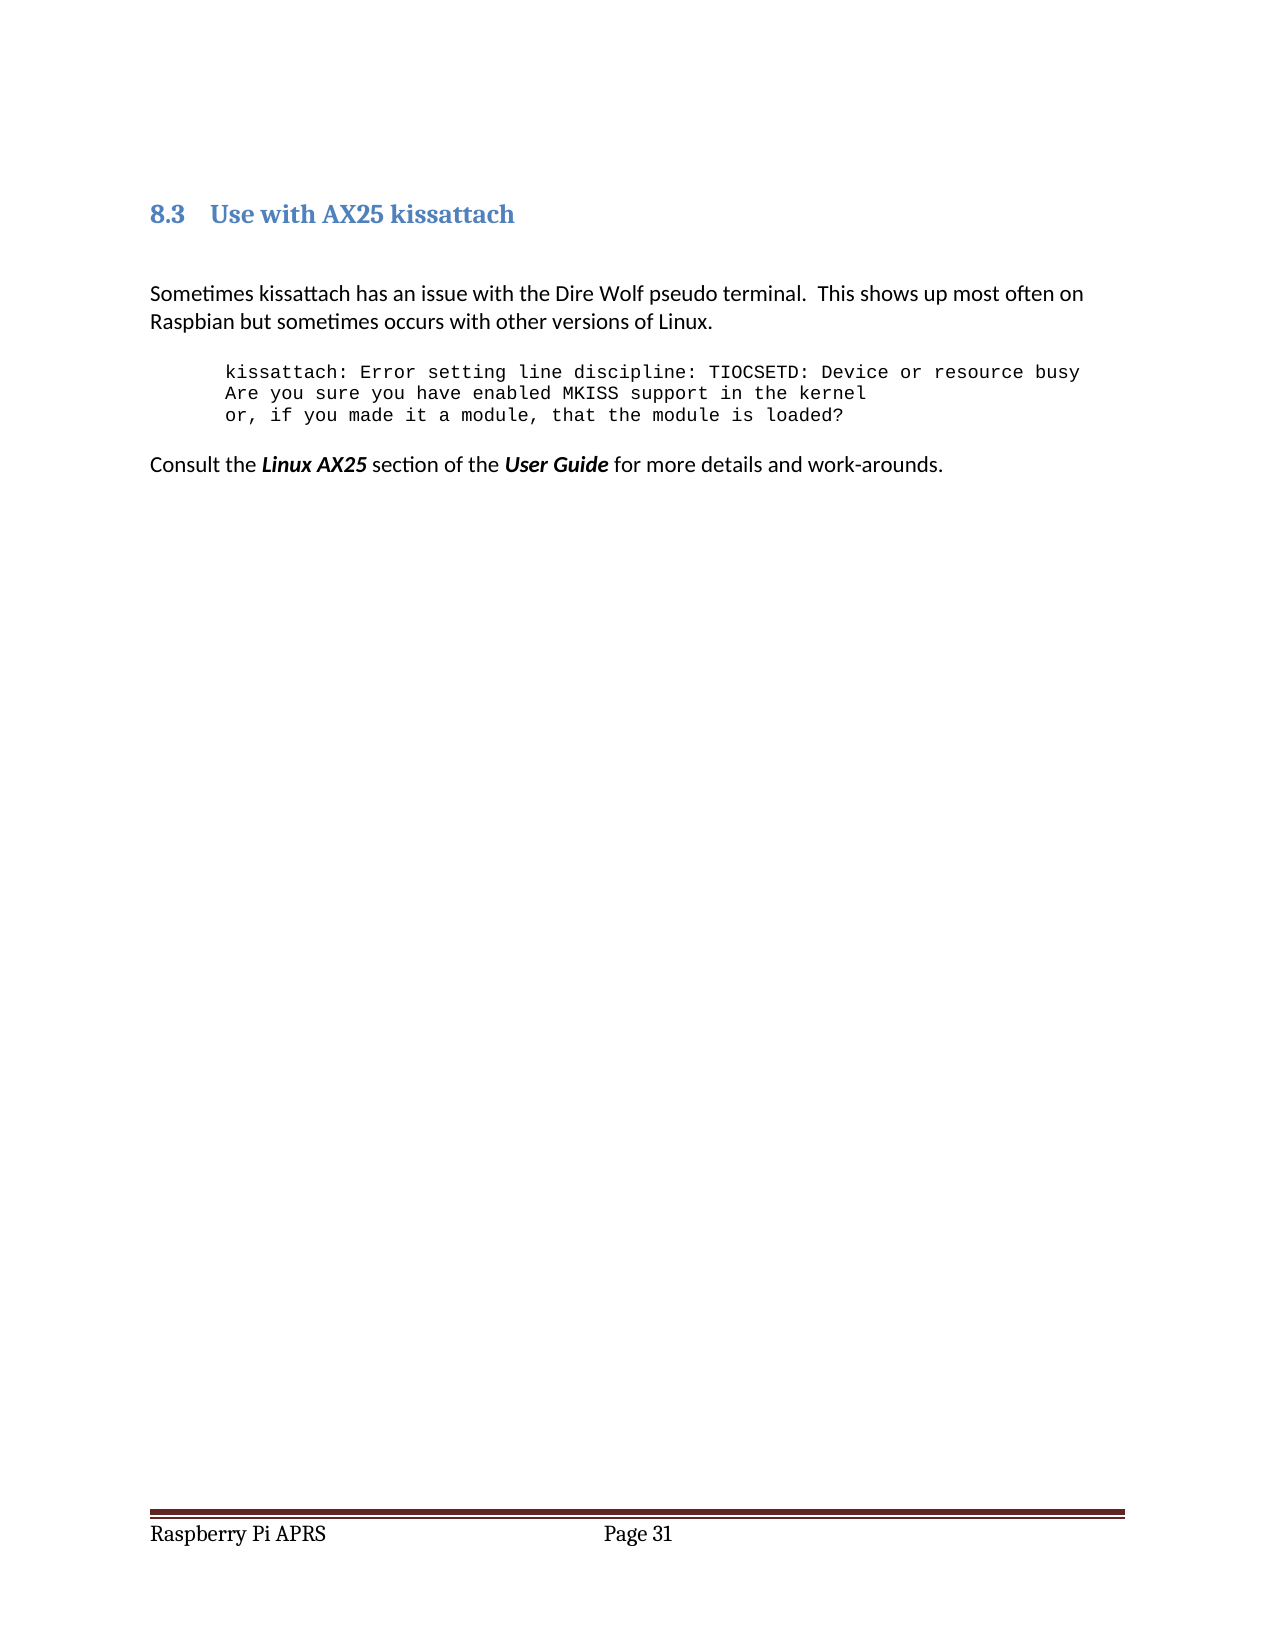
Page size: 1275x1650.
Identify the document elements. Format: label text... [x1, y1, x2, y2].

text kissattach: Error setting line discipline: TIOCSETD: Device or resource busy [225, 363, 1125, 384]
text Consult the Linux AX25 section of the User Guide for more details and work-arounds. [150, 450, 1125, 478]
subtitle Use with AX25 kissattach [150, 199, 1125, 230]
text Sometimes kissattach has an issue with the Dire Wolf pseudo terminal. This shows up most often on Raspbian but sometimes occurs with other versions of Linux. [150, 279, 1125, 335]
text Are you sure you have enabled MKISS support in the kernel [225, 384, 1125, 405]
text or, if you made it a module, that the module is loaded? [225, 405, 1125, 427]
